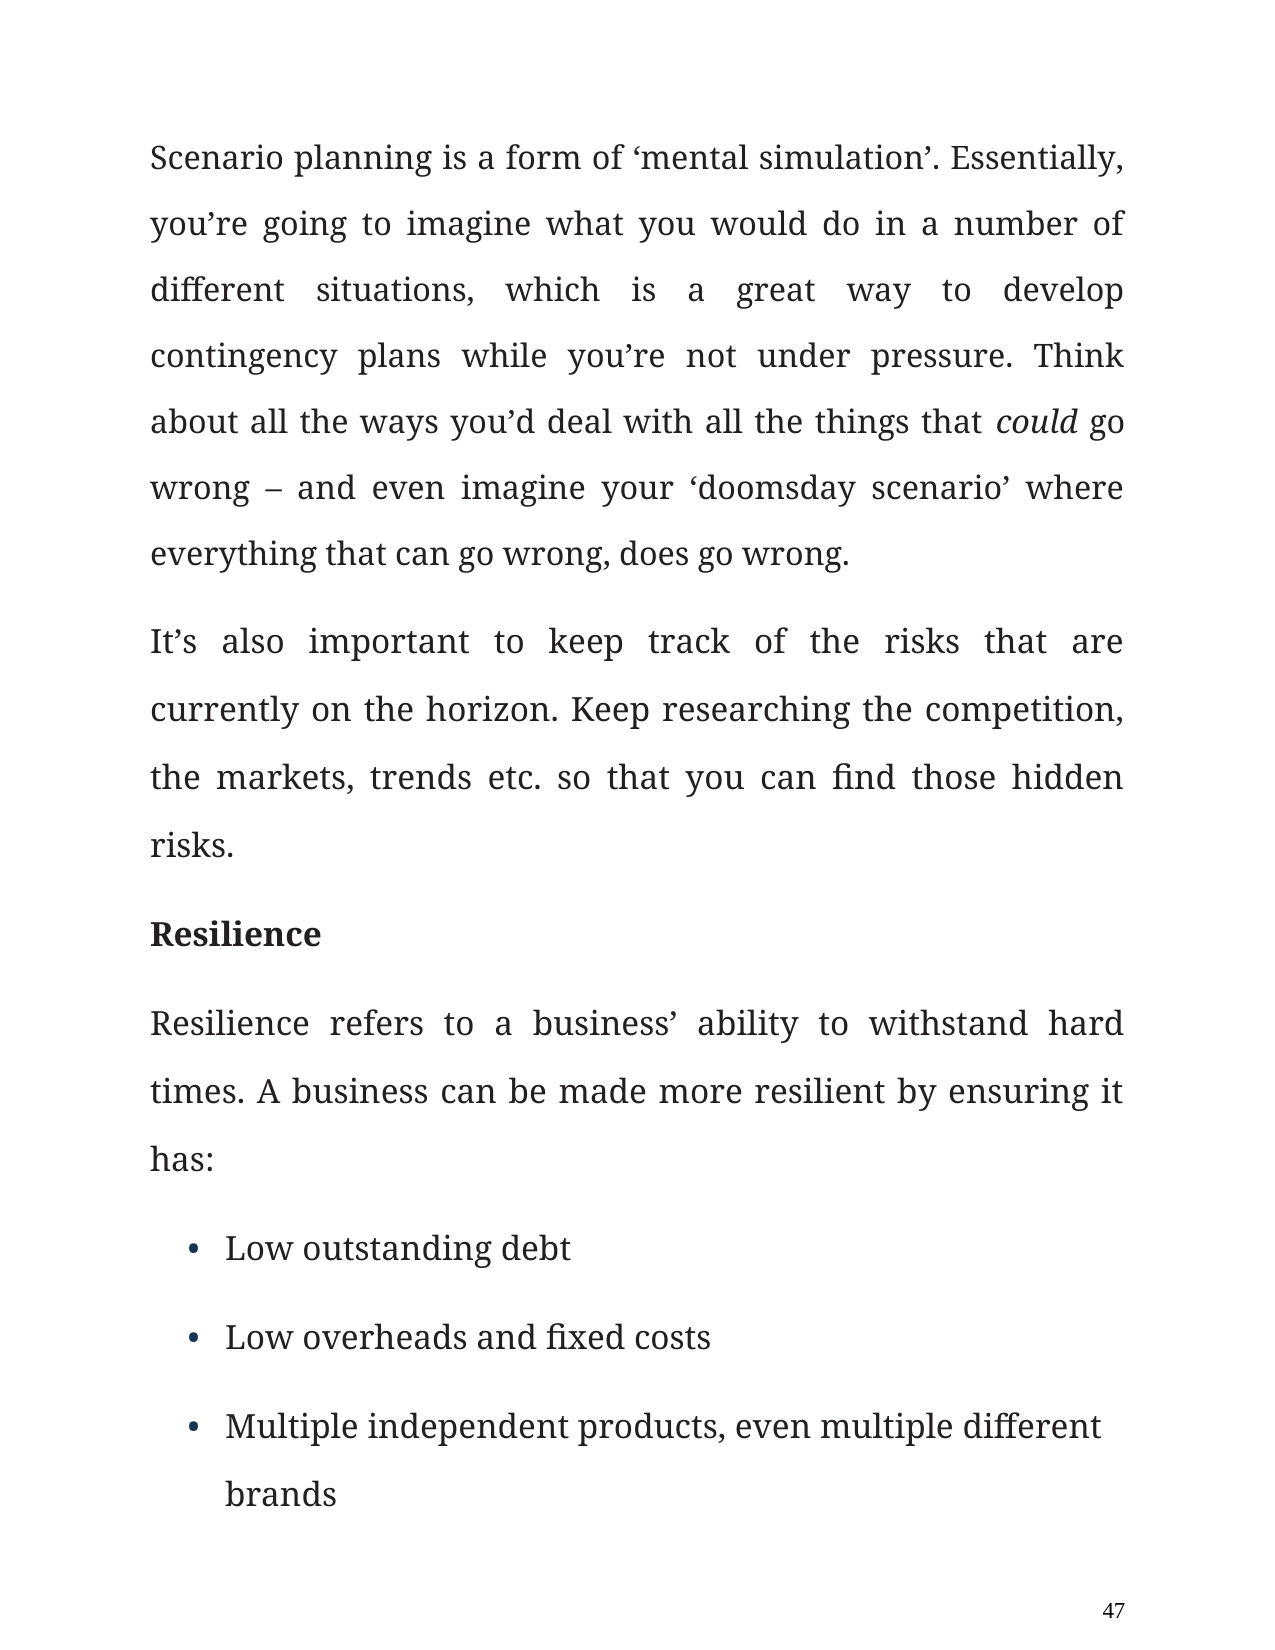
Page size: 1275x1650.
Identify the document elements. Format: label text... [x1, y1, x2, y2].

text Resilience refers to a business’ ability to withstand hard times. A business can be made more resilient by ensuring it has: [150, 1000, 1125, 1182]
list Multiple independent products, even multiple different brands [187, 1403, 1125, 1517]
list Low overheads and fixed costs [187, 1314, 1125, 1359]
text Scenario planning is a form of ‘mental simulation’. Essentially, you’re going to imagine what you would do in a number of different situations, which is a great way to develop contingency plans while you’re not under pressure. Think about all the ways you’d deal with all the things that could go wrong – and even imagine your ‘doomsday scenario’ where everything that can go wrong, does go wrong. [150, 135, 1125, 575]
list Low outstanding debt [187, 1225, 1125, 1271]
text Resilience [150, 911, 1125, 956]
text It’s also important to keep track of the risks that are currently on the horizon. Keep researching the competition, the markets, trends etc. so that you can find those hidden risks. [150, 618, 1125, 867]
